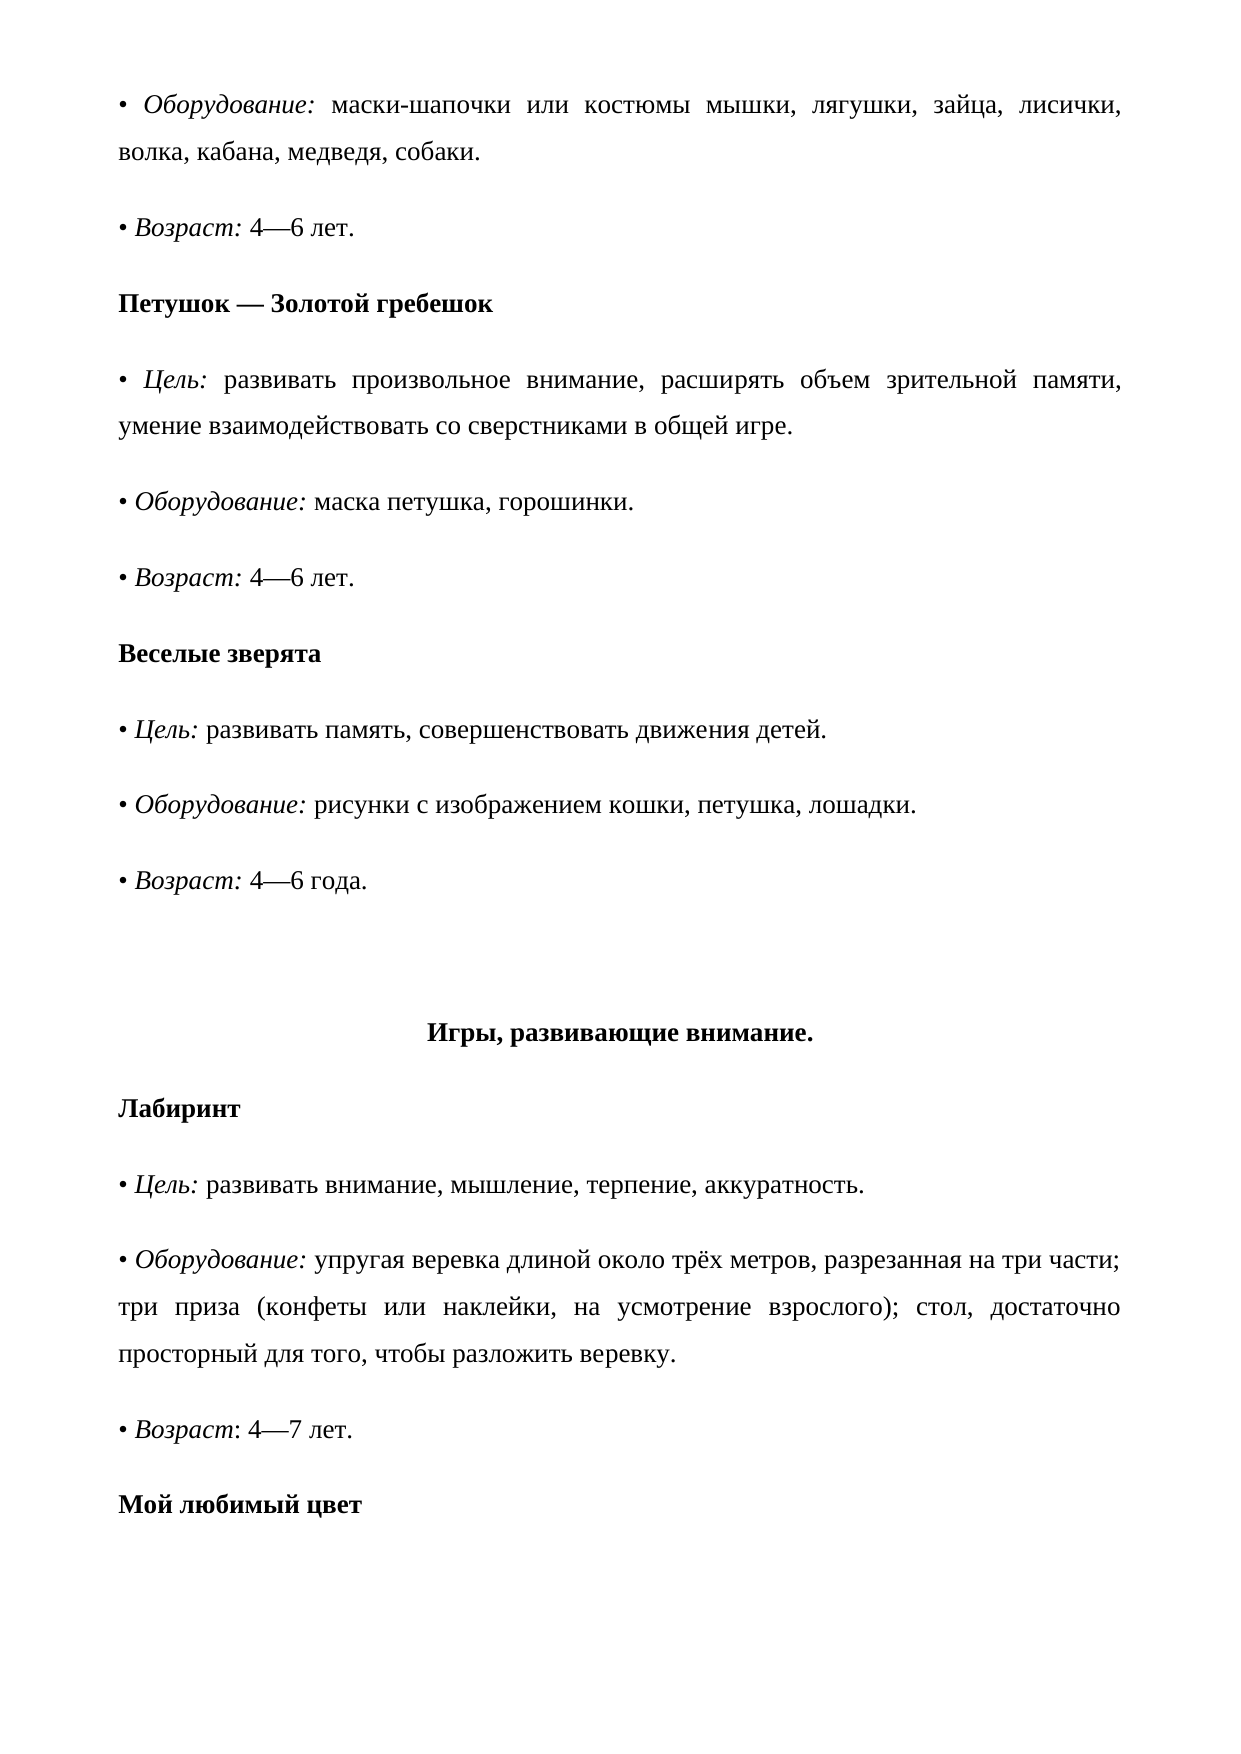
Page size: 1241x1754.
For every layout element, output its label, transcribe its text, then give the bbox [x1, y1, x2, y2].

text Лабиринт [118, 1092, 1122, 1123]
text • Цель: развивать память, совершенствовать движения детей. [118, 713, 1122, 744]
text • Возраст: 4—6 лет. [118, 211, 1122, 242]
text Веселые зверята [118, 637, 1122, 668]
text • Оборудование: упругая веревка длиной около трёх метров, разрезанная на три части; три приза (конфеты или наклейки, на усмотрение взрослого); стол, достаточно просторный для того, чтобы разложить веревку. [118, 1243, 1122, 1368]
text • Возраст: 4—6 года. [118, 864, 1122, 896]
text Игры, развивающие внимание. [118, 1016, 1122, 1047]
text • Возраст: 4—6 лет. [118, 561, 1122, 592]
text • Цель: развивать произвольное внимание, расширять объем зрительной памяти, умение взаимодействовать со сверстниками в общей игре. [118, 363, 1122, 441]
text • Оборудование: маска петушка, горошинки. [118, 485, 1122, 516]
text • Оборудование: рисунки с изображением кошки, петушка, лошадки. [118, 788, 1122, 820]
text Петушок — Золотой гребешок [118, 287, 1122, 318]
text Мой любимый цвет [118, 1488, 1122, 1520]
text • Оборудование: маски-шапочки или костюмы мышки, лягушки, зайца, лисички, волка, кабана, медведя, собаки. [118, 88, 1122, 166]
text • Возраст: 4—7 лет. [118, 1413, 1122, 1444]
text • Цель: развивать внимание, мышление, терпение, аккуратность. [118, 1168, 1122, 1199]
